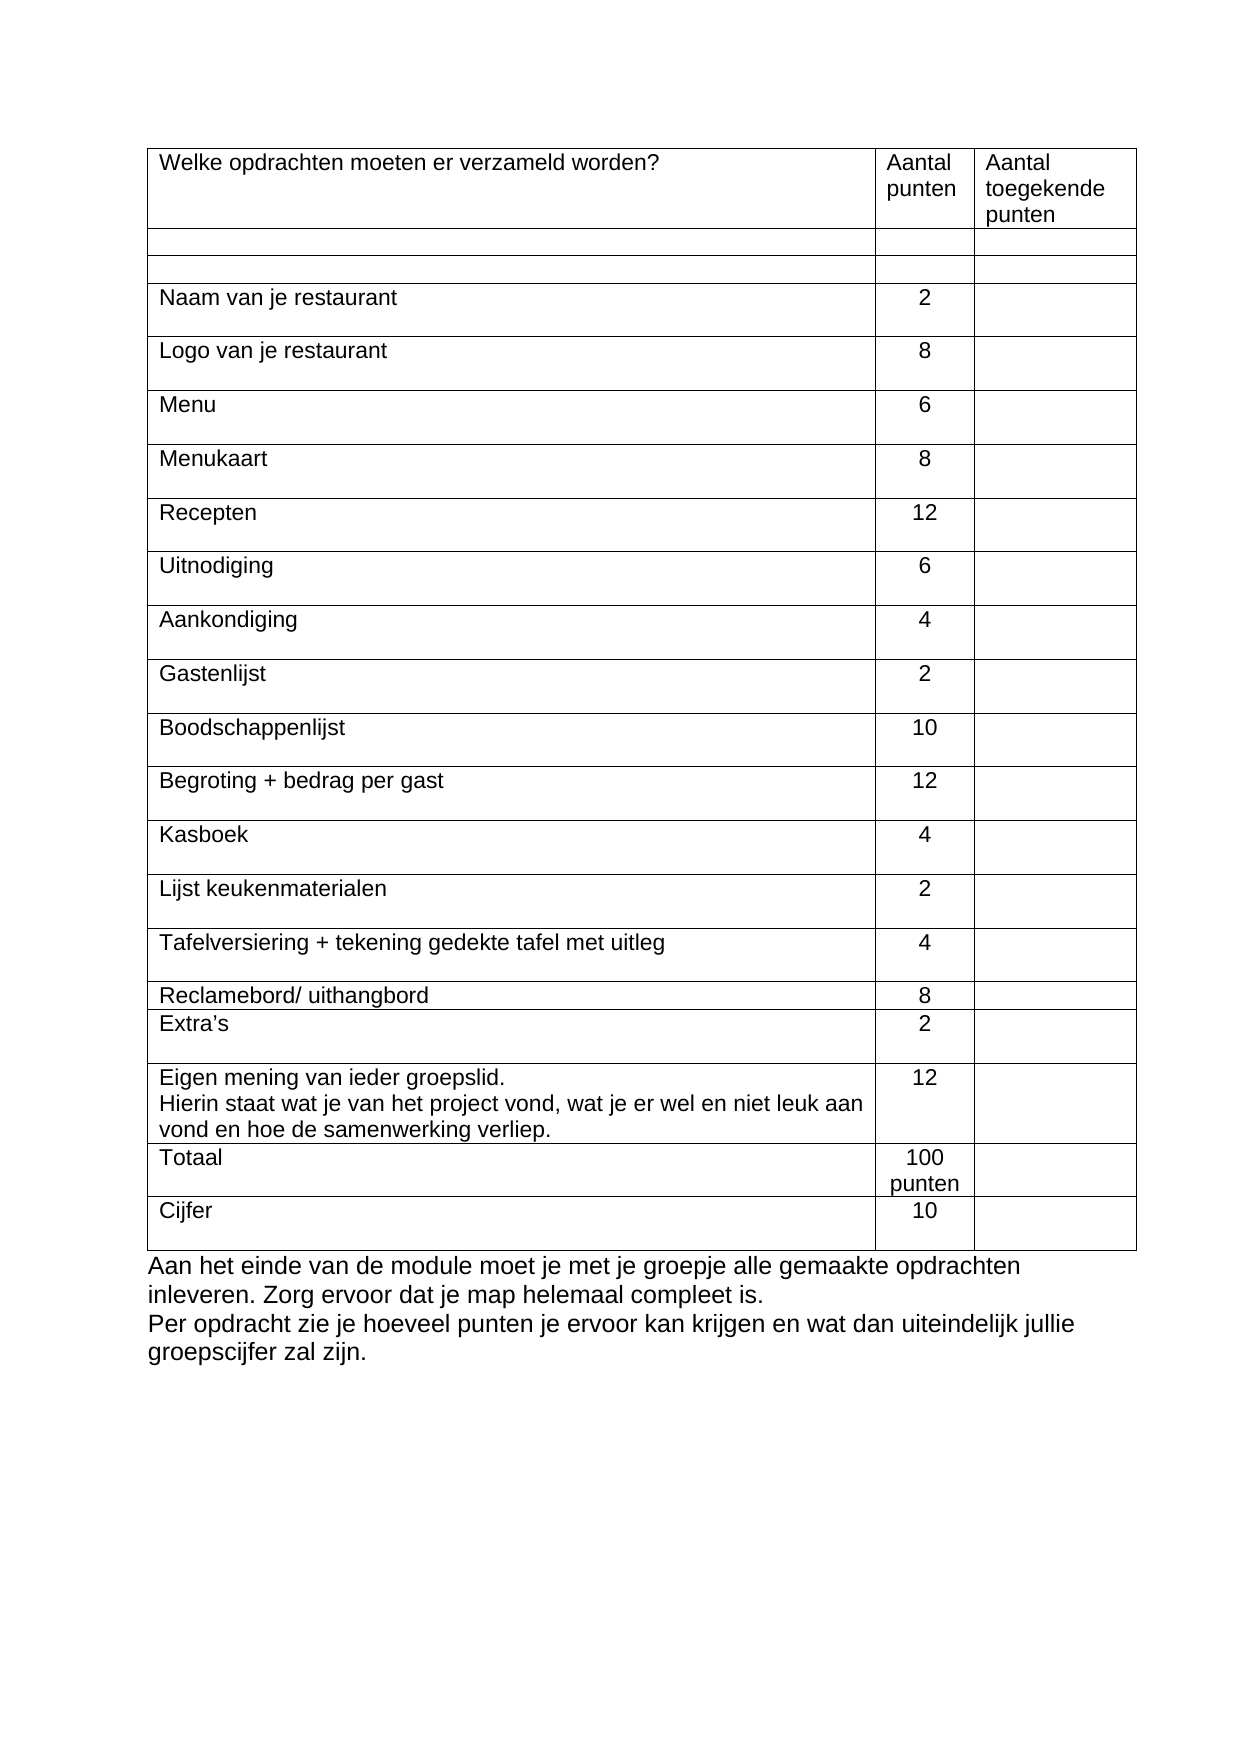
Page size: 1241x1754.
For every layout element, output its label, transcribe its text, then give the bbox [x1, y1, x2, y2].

table_cell Boodschappenlijst [148, 714, 875, 766]
table_cell Naam van je restaurant [148, 284, 875, 336]
table_cell [975, 1010, 1136, 1062]
table_cell [975, 1144, 1136, 1196]
table_cell 2 [876, 660, 974, 712]
table_cell [975, 552, 1136, 605]
table_cell [975, 821, 1136, 874]
table_cell 2 [876, 1010, 974, 1062]
table_cell Begroting + bedrag per gast [148, 767, 875, 820]
table_cell 12 [876, 499, 974, 551]
table_cell [975, 284, 1136, 336]
table_cell [148, 256, 875, 282]
table_cell [975, 660, 1136, 712]
table_cell [975, 337, 1136, 390]
table_cell 4 [876, 606, 974, 659]
table_cell [975, 767, 1136, 820]
table_cell 6 [876, 552, 974, 605]
table_cell [876, 256, 974, 282]
table_cell 10 [876, 1197, 974, 1250]
table_header Welke opdrachten moeten er verzameld worden? [148, 149, 875, 228]
table_cell Cijfer [148, 1197, 875, 1250]
table_cell Kasboek [148, 821, 875, 874]
table_cell 8 [876, 982, 974, 1009]
table_cell [148, 229, 875, 255]
table_cell Menu [148, 391, 875, 444]
table_cell Lijst keukenmaterialen [148, 875, 875, 927]
table_cell Recepten [148, 499, 875, 551]
table_cell Menukaart [148, 445, 875, 497]
table_cell [975, 391, 1136, 444]
table_cell [975, 1064, 1136, 1142]
table_cell 4 [876, 821, 974, 874]
table_cell Gastenlijst [148, 660, 875, 712]
table_cell 2 [876, 284, 974, 336]
table_cell 12 [876, 1064, 974, 1142]
table_cell [975, 499, 1136, 551]
table_cell [975, 875, 1136, 927]
table_cell Logo van je restaurant [148, 337, 875, 390]
table_cell [975, 1197, 1136, 1250]
table_cell 8 [876, 445, 974, 497]
text Aan het einde van de module moet je met je groepje alle gemaakte opdrachten inleveren. Zorg ervoor dat je map helemaal compleet is. [148, 1251, 1093, 1308]
table_cell 100 punten [876, 1144, 974, 1196]
table_cell 6 [876, 391, 974, 444]
table_cell [975, 982, 1136, 1009]
table_cell [876, 229, 974, 255]
table_cell 2 [876, 875, 974, 927]
table_cell 12 [876, 767, 974, 820]
table_cell 8 [876, 337, 974, 390]
table_cell [975, 714, 1136, 766]
table_cell [975, 445, 1136, 497]
table_cell Totaal [148, 1144, 875, 1196]
table_cell [975, 256, 1136, 282]
table_cell Tafelversiering + tekening gedekte tafel met uitleg [148, 929, 875, 981]
table_cell [975, 606, 1136, 659]
table_cell 10 [876, 714, 974, 766]
table_cell [975, 229, 1136, 255]
table_cell Aankondiging [148, 606, 875, 659]
table_cell Uitnodiging [148, 552, 875, 605]
table_cell Eigen mening van ieder groepslid. Hierin staat wat je van het project vond, wat je er wel en niet leuk aan vond en hoe de samenwerking verliep. [148, 1064, 875, 1142]
table_cell Extra’s [148, 1010, 875, 1062]
table_header Aantal punten [876, 149, 974, 228]
table_cell 4 [876, 929, 974, 981]
table_cell Reclamebord/ uithangbord [148, 982, 875, 1009]
table_cell [975, 929, 1136, 981]
text Per opdracht zie je hoeveel punten je ervoor kan krijgen en wat dan uiteindelijk jullie groepscijfer zal zijn. [148, 1308, 1093, 1366]
table_header Aantal toegekende punten [975, 149, 1136, 228]
